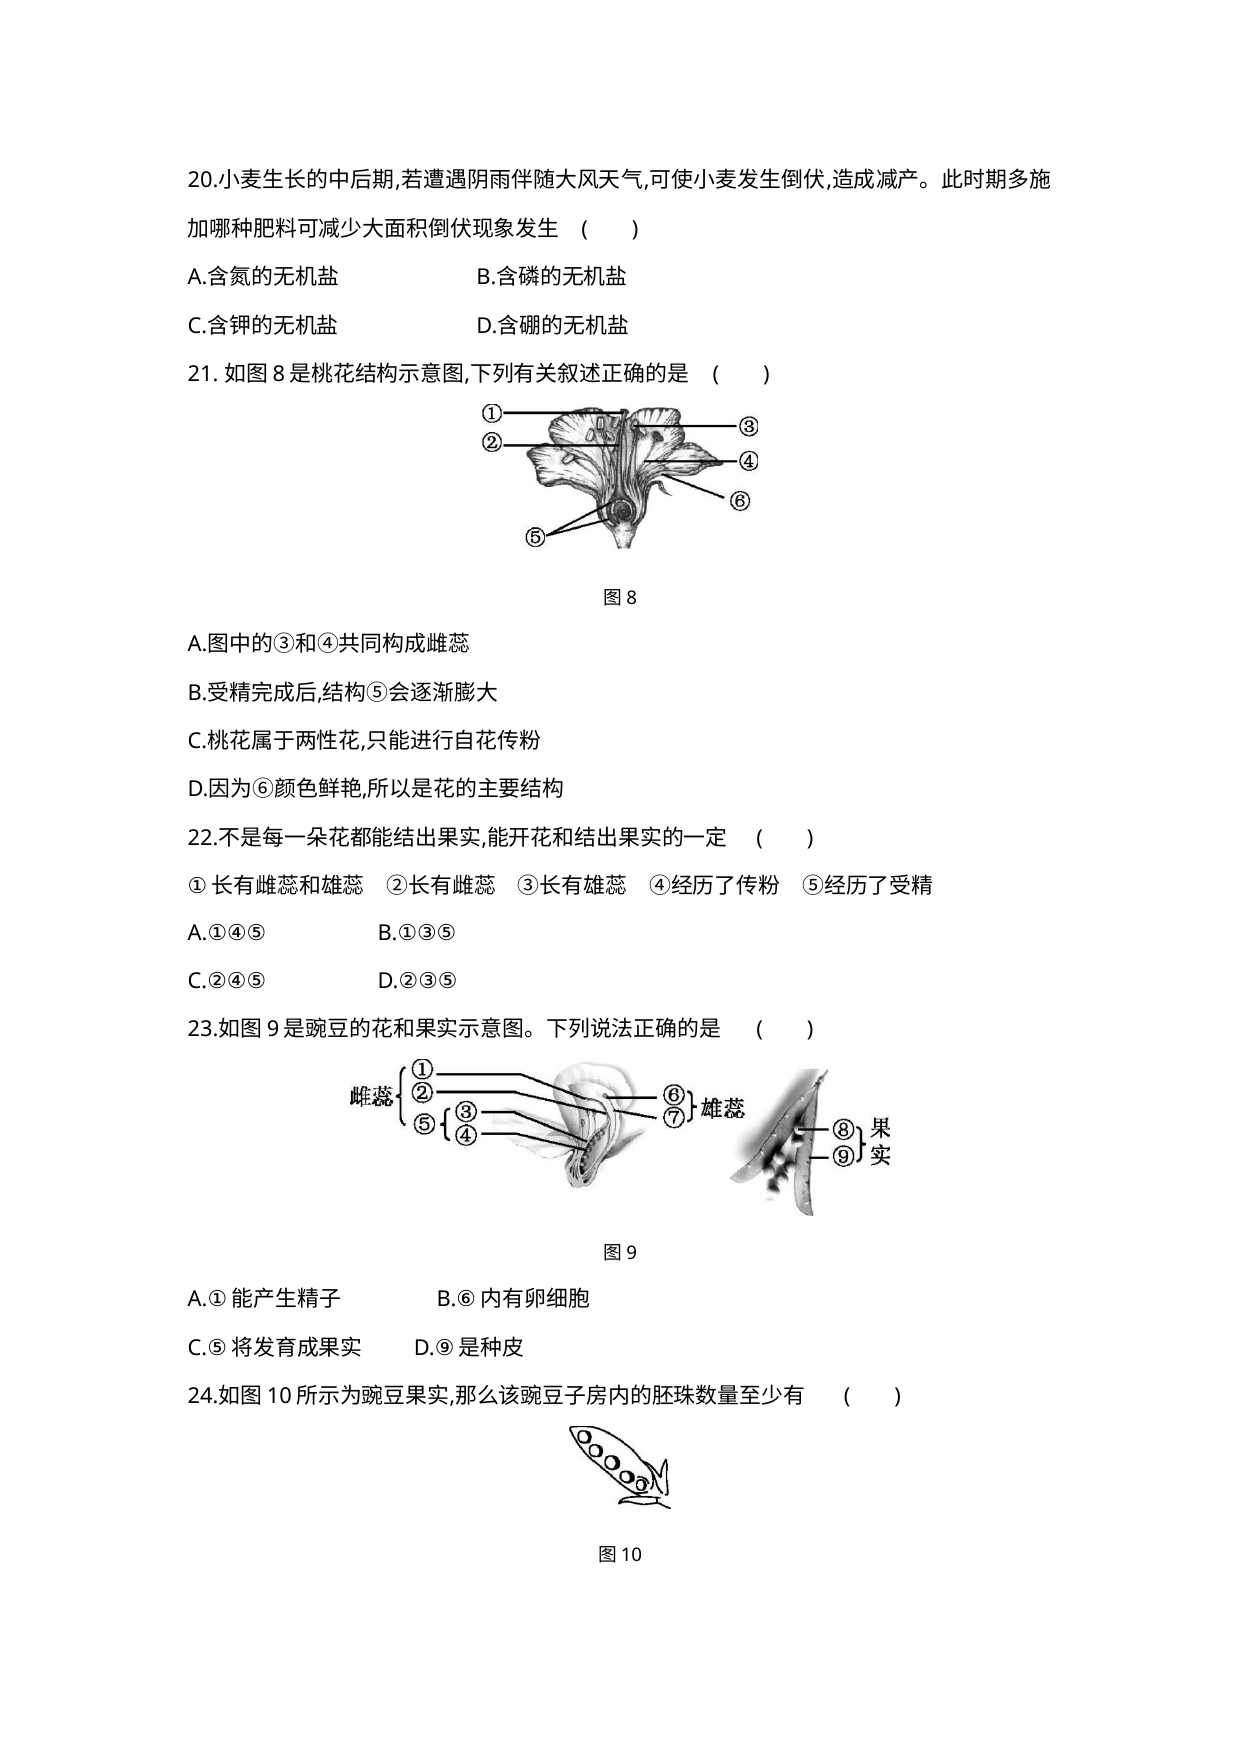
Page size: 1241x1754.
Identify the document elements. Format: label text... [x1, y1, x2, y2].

text A.①能产生精子 B.⑥内有卵细胞 [187, 1281, 1053, 1313]
picture [350, 1059, 890, 1216]
text 图8 [187, 580, 1053, 612]
text A.图中的③和④共同构成雌蕊 [187, 626, 1053, 658]
text A.①④⑤ B.①③⑤ [187, 916, 1053, 948]
text B.受精完成后,结构⑤会逐渐膨大 [187, 674, 1053, 707]
text C.含钾的无机盐 D.含硼的无机盐 [187, 307, 1053, 340]
text 24.如图10所示为豌豆果实,那么该豌豆子房内的胚珠数量至少有 ( ) [187, 1378, 1053, 1410]
text C.②④⑤ D.②③⑤ [187, 963, 1053, 996]
text 23.如图9是豌豆的花和果实示意图。下列说法正确的是 ( ) [187, 1011, 1053, 1043]
text A.含氮的无机盐 B.含磷的无机盐 [187, 259, 1053, 292]
text C.桃花属于两性花,只能进行自花传粉 [187, 723, 1053, 755]
text D.因为⑥颜色鲜艳,所以是花的主要结构 [187, 771, 1053, 803]
text 图9 [187, 1235, 1053, 1267]
picture [482, 404, 758, 549]
text 22.不是每一朵花都能结出果实,能开花和结出果实的一定 ( ) [187, 819, 1053, 852]
text 图10 [187, 1537, 1053, 1569]
picture [569, 1426, 671, 1509]
text ①长有雌蕊和雄蕊 ②长有雌蕊 ③长有雄蕊 ④经历了传粉 ⑤经历了受精 [187, 868, 1053, 900]
text 21. 如图8是桃花结构示意图,下列有关叙述正确的是 ( ) [187, 356, 1053, 388]
text 20.小麦生长的中后期,若遭遇阴雨伴随大风天气,可使小麦发生倒伏,造成减产。此时期多施加哪种肥料可减少大面积倒伏现象发生 ( ) [187, 162, 1053, 243]
text C.⑤将发育成果实 D.⑨是种皮 [187, 1329, 1053, 1362]
